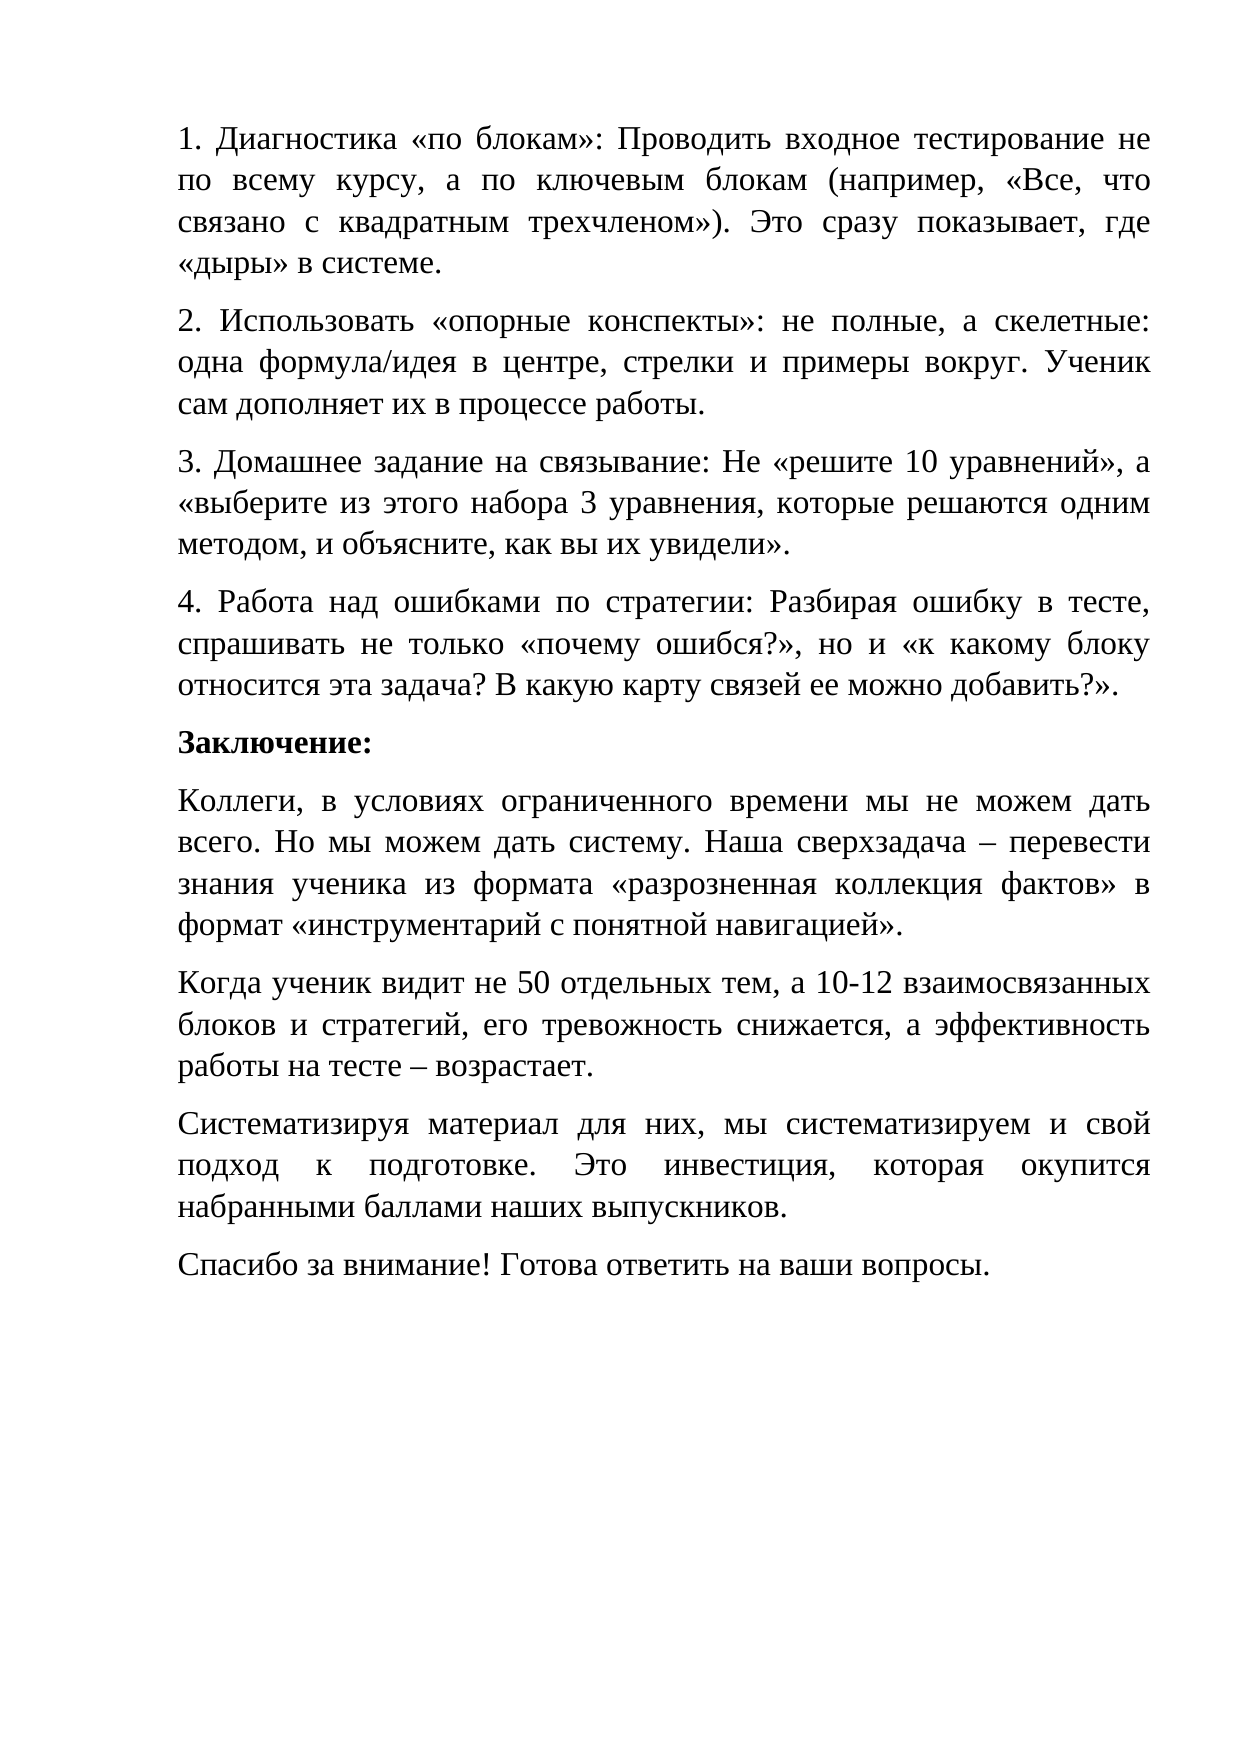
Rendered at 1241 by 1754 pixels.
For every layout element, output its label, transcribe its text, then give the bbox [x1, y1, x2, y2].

text Спасибо за внимание! Готова ответить на ваши вопросы. [177, 1244, 1152, 1282]
text 1. Диагностика «по блокам»: Проводить входное тестирование не по всему курсу, а по ключевым блокам (например, «Все, что связано с квадратным трехчленом»). Это сразу показывает, где «дыры» в системе. [177, 118, 1152, 281]
text Коллеги, в условиях ограниченного времени мы не можем дать всего. Но мы можем дать систему. Наша сверхзадача – перевести знания ученика из формата «разрозненная коллекция фактов» в формат «инструментарий с понятной навигацией». [177, 780, 1152, 943]
text 2. Использовать «опорные конспекты»: не полные, а скелетные: одна формула/идея в центре, стрелки и примеры вокруг. Ученик сам дополняет их в процессе работы. [177, 300, 1152, 421]
text 4. Работа над ошибками по стратегии: Разбирая ошибку в тесте, спрашивать не только «почему ошибся?», но и «к какому блоку относится эта задача? В какую карту связей ее можно добавить?». [177, 582, 1152, 703]
text 3. Домашнее задание на связывание: Не «решите 10 уравнений», а «выберите из этого набора 3 уравнения, которые решаются одним методом, и объясните, как вы их увидели». [177, 441, 1152, 562]
text Когда ученик видит не 50 отдельных тем, а 10-12 взаимосвязанных блоков и стратегий, его тревожность снижается, а эффективность работы на тесте – возрастает. [177, 962, 1152, 1083]
text Заключение: [177, 722, 1152, 761]
text Систематизируя материал для них, мы систематизируем и свой подход к подготовке. Это инвестиция, которая окупится набранными баллами наших выпускников. [177, 1103, 1152, 1224]
